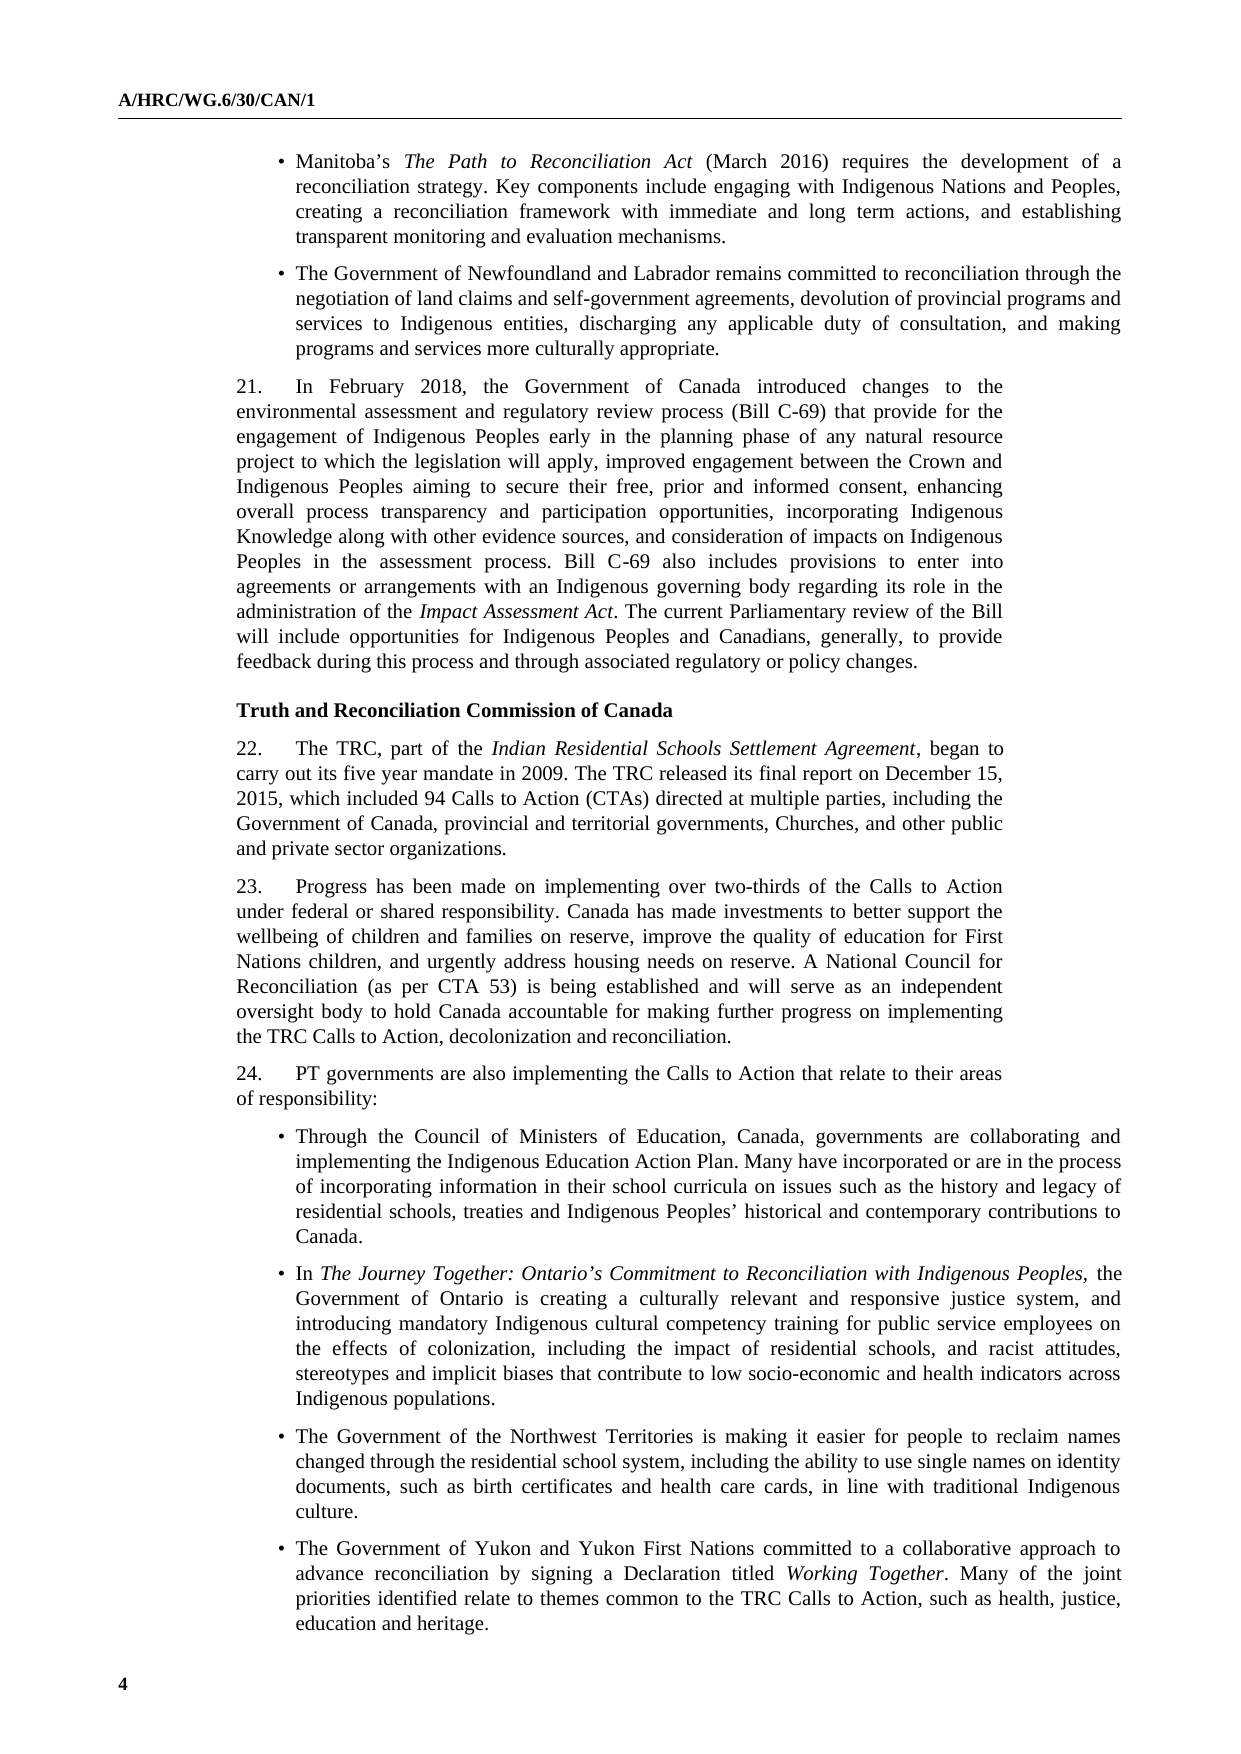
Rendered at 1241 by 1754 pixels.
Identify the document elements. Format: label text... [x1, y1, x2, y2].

text The Government of Yukon and Yukon First Nations committed to a collaborative approach to advance reconciliation by signing a Declaration titled Working Together. Many of the joint priorities identified relate to themes common to the TRC Calls to Action, such as health, justice, education and heritage. [278, 1535, 1122, 1635]
text The Government of the Northwest Territories is making it easier for people to reclaim names changed through the residential school system, including the ability to use single names on identity documents, such as birth certificates and health care cards, in line with traditional Indigenous culture. [278, 1423, 1122, 1523]
text 24. PT governments are also implementing the Calls to Action that relate to their areas of responsibility: [236, 1060, 1004, 1110]
text Truth and Reconciliation Commission of Canada [118, 698, 1004, 723]
text Manitoba’s The Path to Reconciliation Act (March 2016) requires the development of a reconciliation strategy. Key components include engaging with Indigenous Nations and Peoples, creating a reconciliation framework with immediate and long term actions, and establishing transparent monitoring and evaluation mechanisms. [278, 148, 1122, 248]
text In The Journey Together: Ontario’s Commitment to Reconciliation with Indigenous Peoples, the Government of Ontario is creating a culturally relevant and responsive justice system, and introducing mandatory Indigenous cultural competency training for public service employees on the effects of colonization, including the impact of residential schools, and racist attitudes, stereotypes and implicit biases that contribute to low socio-economic and health indicators across Indigenous populations. [278, 1260, 1122, 1410]
text The Government of Newfoundland and Labrador remains committed to reconciliation through the negotiation of land claims and self-government agreements, devolution of provincial programs and services to Indigenous entities, discharging any applicable duty of consultation, and making programs and services more culturally appropriate. [278, 260, 1122, 360]
text Through the Council of Ministers of Education, Canada, governments are collaborating and implementing the Indigenous Education Action Plan. Many have incorporated or are in the process of incorporating information in their school curricula on issues such as the history and legacy of residential schools, treaties and Indigenous Peoples’ historical and contemporary contributions to Canada. [278, 1123, 1122, 1248]
text 21. In February 2018, the Government of Canada introduced changes to the environmental assessment and regulatory review process (Bill C-69) that provide for the engagement of Indigenous Peoples early in the planning phase of any natural resource project to which the legislation will apply, improved engagement between the Crown and Indigenous Peoples aiming to secure their free, prior and informed consent, enhancing overall process transparency and participation opportunities, incorporating Indigenous Knowledge along with other evidence sources, and consideration of impacts on Indigenous Peoples in the assessment process. Bill C-69 also includes provisions to enter into agreements or arrangements with an Indigenous governing body regarding its role in the administration of the Impact Assessment Act. The current Parliamentary review of the Bill will include opportunities for Indigenous Peoples and Canadians, generally, to provide feedback during this process and through associated regulatory or policy changes. [236, 373, 1004, 673]
text 22. The TRC, part of the Indian Residential Schools Settlement Agreement, began to carry out its five year mandate in 2009. The TRC released its final report on December 15, 2015, which included 94 Calls to Action (CTAs) directed at multiple parties, including the Government of Canada, provincial and territorial governments, Churches, and other public and private sector organizations. [236, 735, 1004, 860]
text 23. Progress has been made on implementing over two-thirds of the Calls to Action under federal or shared responsibility. Canada has made investments to better support the wellbeing of children and families on reserve, improve the quality of education for First Nations children, and urgently address housing needs on reserve. A National Council for Reconciliation (as per CTA 53) is being established and will serve as an independent oversight body to hold Canada accountable for making further progress on implementing the TRC Calls to Action, decolonization and reconciliation. [236, 873, 1004, 1048]
